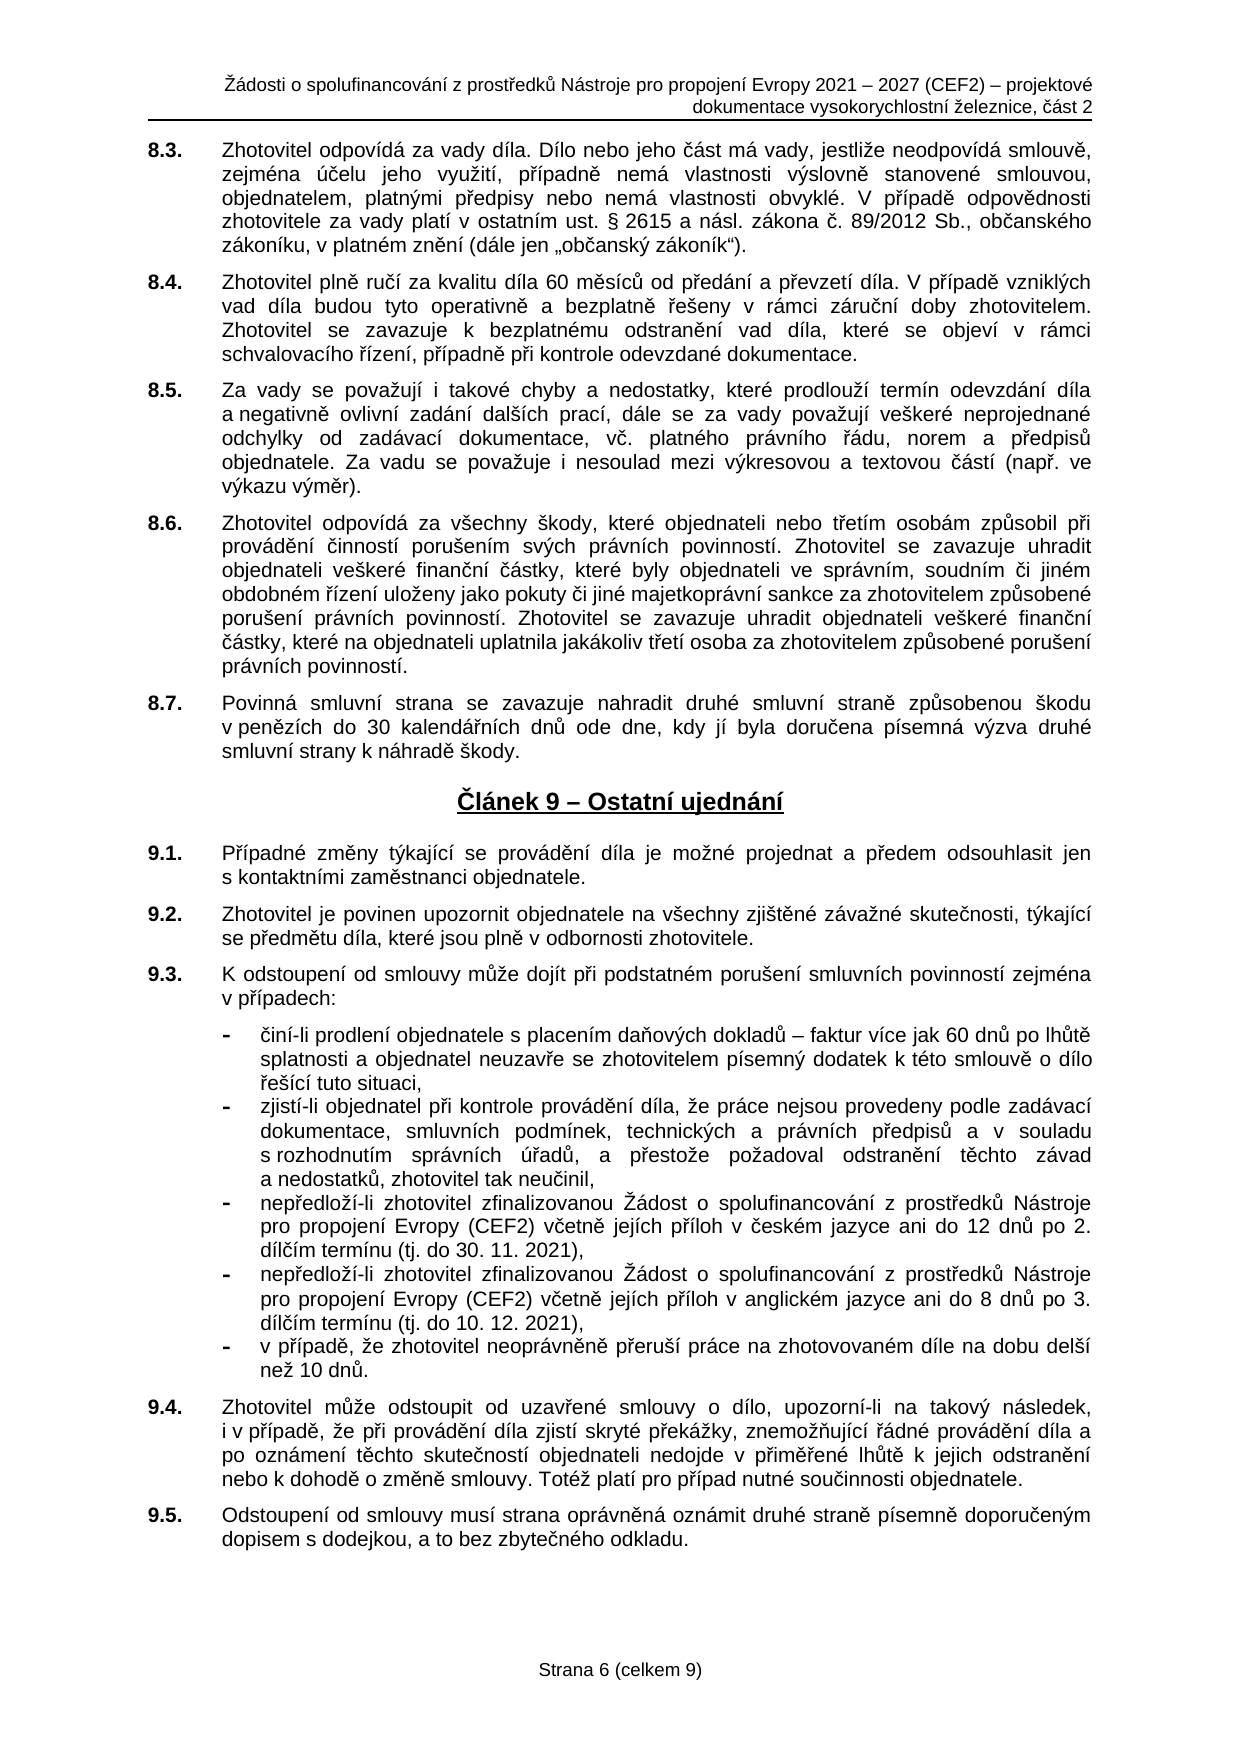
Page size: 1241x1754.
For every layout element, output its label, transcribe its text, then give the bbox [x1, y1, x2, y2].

text 9.1. Případné změny týkající se provádění díla je možné projednat a předem odsouhlasit jen s kontaktními zaměstnanci objednatele. [148, 841, 1092, 889]
text 9.4. Zhotovitel může odstoupit od uzavřené smlouvy o dílo, upozorní-li na takový následek, i v případě, že při provádění díla zjistí skryté překážky, znemožňující řádné provádění díla a po oznámení těchto skutečností objednateli nedojde v přiměřené lhůtě k jejich odstranění nebo k dohodě o změně smlouvy. Totéž platí pro případ nutné součinnosti objednatele. [148, 1395, 1092, 1491]
list činí-li prodlení objednatele s placením daňových dokladů – faktur více jak 60 dnů po lhůtě splatnosti a objednatel neuzavře se zhotovitelem písemný dodatek k této smlouvě o dílo řešící tuto situaci, [223, 1022, 1093, 1094]
list nepředloží-li zhotovitel zfinalizovanou Žádost o spolufinancování z prostředků Nástroje pro propojení Evropy (CEF2) včetně jejích příloh v českém jazyce ani do 12 dnů po 2. dílčím termínu (tj. do 30. 11. 2021), [223, 1190, 1093, 1262]
list zjistí-li objednatel při kontrole provádění díla, že práce nejsou provedeny podle zadávací dokumentace, smluvních podmínek, technických a právních předpisů a v souladu s rozhodnutím správních úřadů, a přestože požadoval odstranění těchto závad a nedostatků, zhotovitel tak neučinil, [223, 1094, 1093, 1190]
text 9.5. Odstoupení od smlouvy musí strana oprávněná oznámit druhé straně písemně doporučeným dopisem s dodejkou, a to bez zbytečného odkladu. [148, 1503, 1092, 1551]
list v případě, že zhotovitel neoprávněně přeruší práce na zhotovovaném díle na dobu delší než 10 dnů. [223, 1334, 1092, 1382]
text 8.7. Povinná smluvní strana se zavazuje nahradit druhé smluvní straně způsobenou škodu v penězích do 30 kalendářních dnů ode dne, kdy jí byla doručena písemná výzva druhé smluvní strany k náhradě škody. [148, 691, 1092, 762]
text 8.6. Zhotovitel odpovídá za všechny škody, které objednateli nebo třetím osobám způsobil při provádění činností porušením svých právních povinností. Zhotovitel se zavazuje uhradit objednateli veškeré finanční částky, které byly objednateli ve správním, soudním či jiném obdobném řízení uloženy jako pokuty či jiné majetkoprávní sankce za zhotovitelem způsobené porušení právních povinností. Zhotovitel se zavazuje uhradit objednateli veškeré finanční částky, které na objednateli uplatnila jakákoliv třetí osoba za zhotovitelem způsobené porušení právních povinností. [148, 510, 1092, 678]
text Článek 9 – Ostatní ujednání [148, 787, 1092, 816]
list nepředloží-li zhotovitel zfinalizovanou Žádost o spolufinancování z prostředků Nástroje pro propojení Evropy (CEF2) včetně jejích příloh v anglickém jazyce ani do 8 dnů po 3. dílčím termínu (tj. do 10. 12. 2021), [223, 1262, 1093, 1334]
text 9.2. Zhotovitel je povinen upozornit objednatele na všechny zjištěné závažné skutečnosti, týkající se předmětu díla, které jsou plně v odbornosti zhotovitele. [148, 902, 1092, 949]
text 9.3. K odstoupení od smlouvy může dojít při podstatném porušení smluvních povinností zejména v případech: [148, 962, 1092, 1010]
text 8.5. Za vady se považují i takové chyby a nedostatky, které prodlouží termín odevzdání díla a negativně ovlivní zadání dalších prací, dále se za vady považují veškeré neprojednané odchylky od zadávací dokumentace, vč. platného právního řádu, norem a předpisů objednatele. Za vadu se považuje i nesoulad mezi výkresovou a textovou částí (např. ve výkazu výměr). [148, 378, 1092, 498]
text 8.3. Zhotovitel odpovídá za vady díla. Dílo nebo jeho část má vady, jestliže neodpovídá smlouvě, zejména účelu jeho využití, případně nemá vlastnosti výslovně stanovené smlouvou, objednatelem, platnými předpisy nebo nemá vlastnosti obvyklé. V případě odpovědnosti zhotovitele za vady platí v ostatním ust. § 2615 a násl. zákona č. 89/2012 Sb., občanského zákoníku, v platném znění (dále jen „občanský zákoník“). [148, 137, 1092, 257]
text 8.4. Zhotovitel plně ručí za kvalitu díla 60 měsíců od předání a převzetí díla. V případě vzniklých vad díla budou tyto operativně a bezplatně řešeny v rámci záruční doby zhotovitelem. Zhotovitel se zavazuje k bezplatnému odstranění vad díla, které se objeví v rámci schvalovacího řízení, případně při kontrole odevzdané dokumentace. [148, 270, 1092, 366]
